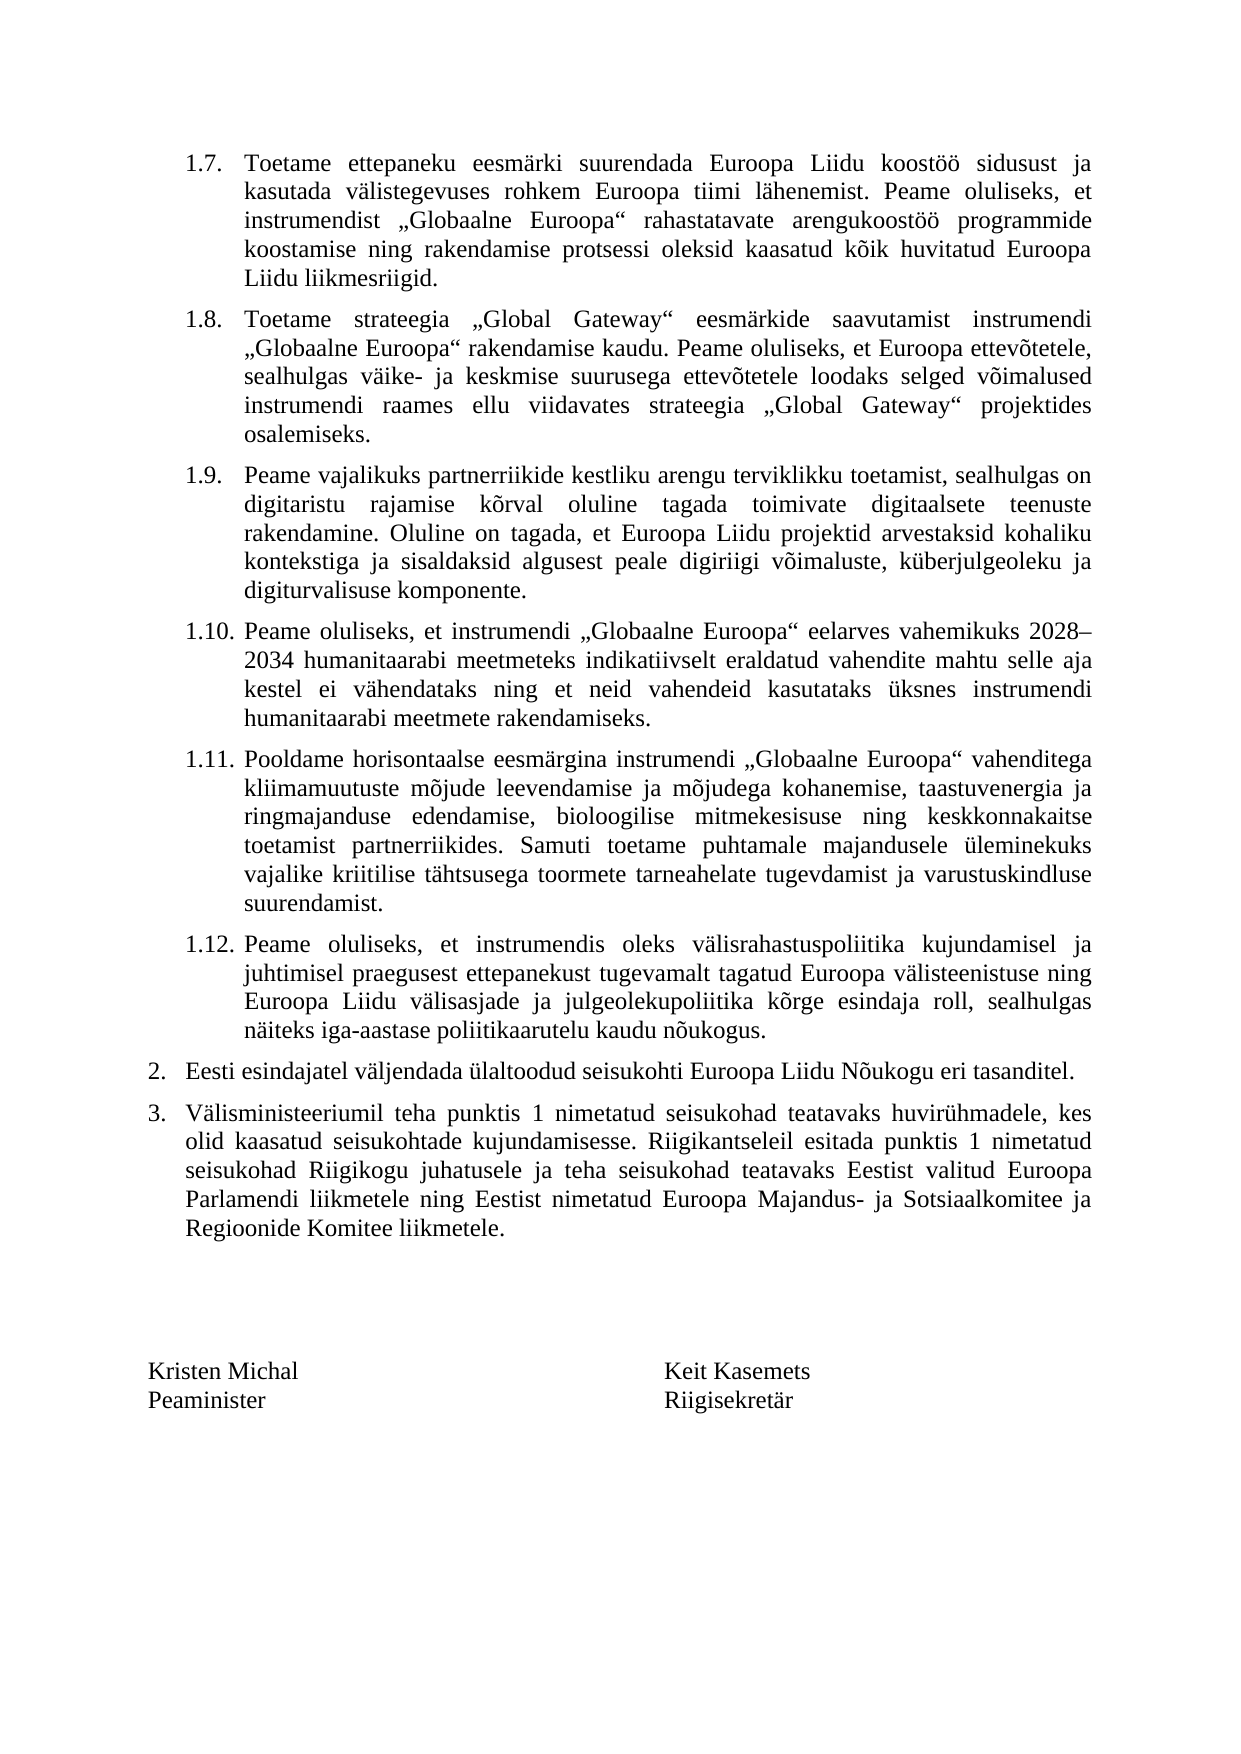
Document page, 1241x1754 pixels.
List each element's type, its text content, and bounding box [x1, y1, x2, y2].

list Peame vajalikuks partnerriikide kestliku arengu terviklikku toetamist, sealhulgas on digitaristu rajamise kõrval oluline tagada toimivate digitaalsete teenuste rakendamine. Oluline on tagada, et Euroopa Liidu projektid arvestaksid kohaliku kontekstiga ja sisaldaksid algusest peale digiriigi võimaluste, küberjulgeoleku ja digiturvalisuse komponente. [185, 460, 1093, 604]
list Toetame strateegia „Global Gateway“ eesmärkide saavutamist instrumendi „Globaalne Euroopa“ rakendamise kaudu. Peame oluliseks, et Euroopa ettevõtetele, sealhulgas väike- ja keskmise suurusega ettevõtetele loodaks selged võimalused instrumendi raames ellu viidavates strateegia „Global Gateway“ projektides osalemiseks. [185, 304, 1093, 448]
list Peame oluliseks, et instrumendis oleks välisrahastuspoliitika kujundamisel ja juhtimisel praegusest ettepanekust tugevamalt tagatud Euroopa välisteenistuse ning Euroopa Liidu välisasjade ja julgeolekupoliitika kõrge esindaja roll, sealhulgas näiteks iga-aastase poliitikaarutelu kaudu nõukogus. [185, 929, 1093, 1044]
list Pooldame horisontaalse eesmärgina instrumendi „Globaalne Euroopa“ vahenditega kliimamuutuste mõjude leevendamise ja mõjudega kohanemise, taastuvenergia ja ringmajanduse edendamise, bioloogilise mitmekesisuse ning keskkonnakaitse toetamist partnerriikides. Samuti toetame puhtamale majandusele üleminekuks vajalike kriitilise tähtsusega toormete tarneahelate tugevdamist ja varustuskindluse suurendamist. [185, 744, 1093, 916]
text Peaminister Riigisekretär [148, 1385, 1093, 1414]
list Peame oluliseks, et instrumendi „Globaalne Euroopa“ eelarves vahemikuks 2028–2034 humanitaarabi meetmeteks indikatiivselt eraldatud vahendite mahtu selle aja kestel ei vähendataks ning et neid vahendeid kasutataks üksnes instrumendi humanitaarabi meetmete rakendamiseks. [185, 616, 1093, 731]
list Toetame ettepaneku eesmärki suurendada Euroopa Liidu koostöö sidusust ja kasutada välistegevuses rohkem Euroopa tiimi lähenemist. Peame oluliseks, et instrumendist „Globaalne Euroopa“ rahastatavate arengukoostöö programmide koostamise ning rakendamise protsessi oleksid kaasatud kõik huvitatud Euroopa Liidu liikmesriigid. [185, 148, 1093, 291]
list Välisministeeriumil teha punktis 1 nimetatud seisukohad teatavaks huvirühmadele, kes olid kaasatud seisukohtade kujundamisesse. Riigikantseleil esitada punktis 1 nimetatud seisukohad Riigikogu juhatusele ja teha seisukohad teatavaks Eestist valitud Euroopa Parlamendi liikmetele ning Eestist nimetatud Euroopa Majandus- ja Sotsiaalkomitee ja Regioonide Komitee liikmetele. [148, 1098, 1093, 1241]
text Kristen Michal Keit Kasemets [148, 1356, 1093, 1385]
list Eesti esindajatel väljendada ülaltoodud seisukohti Euroopa Liidu Nõukogu eri tasanditel. [148, 1056, 1093, 1085]
